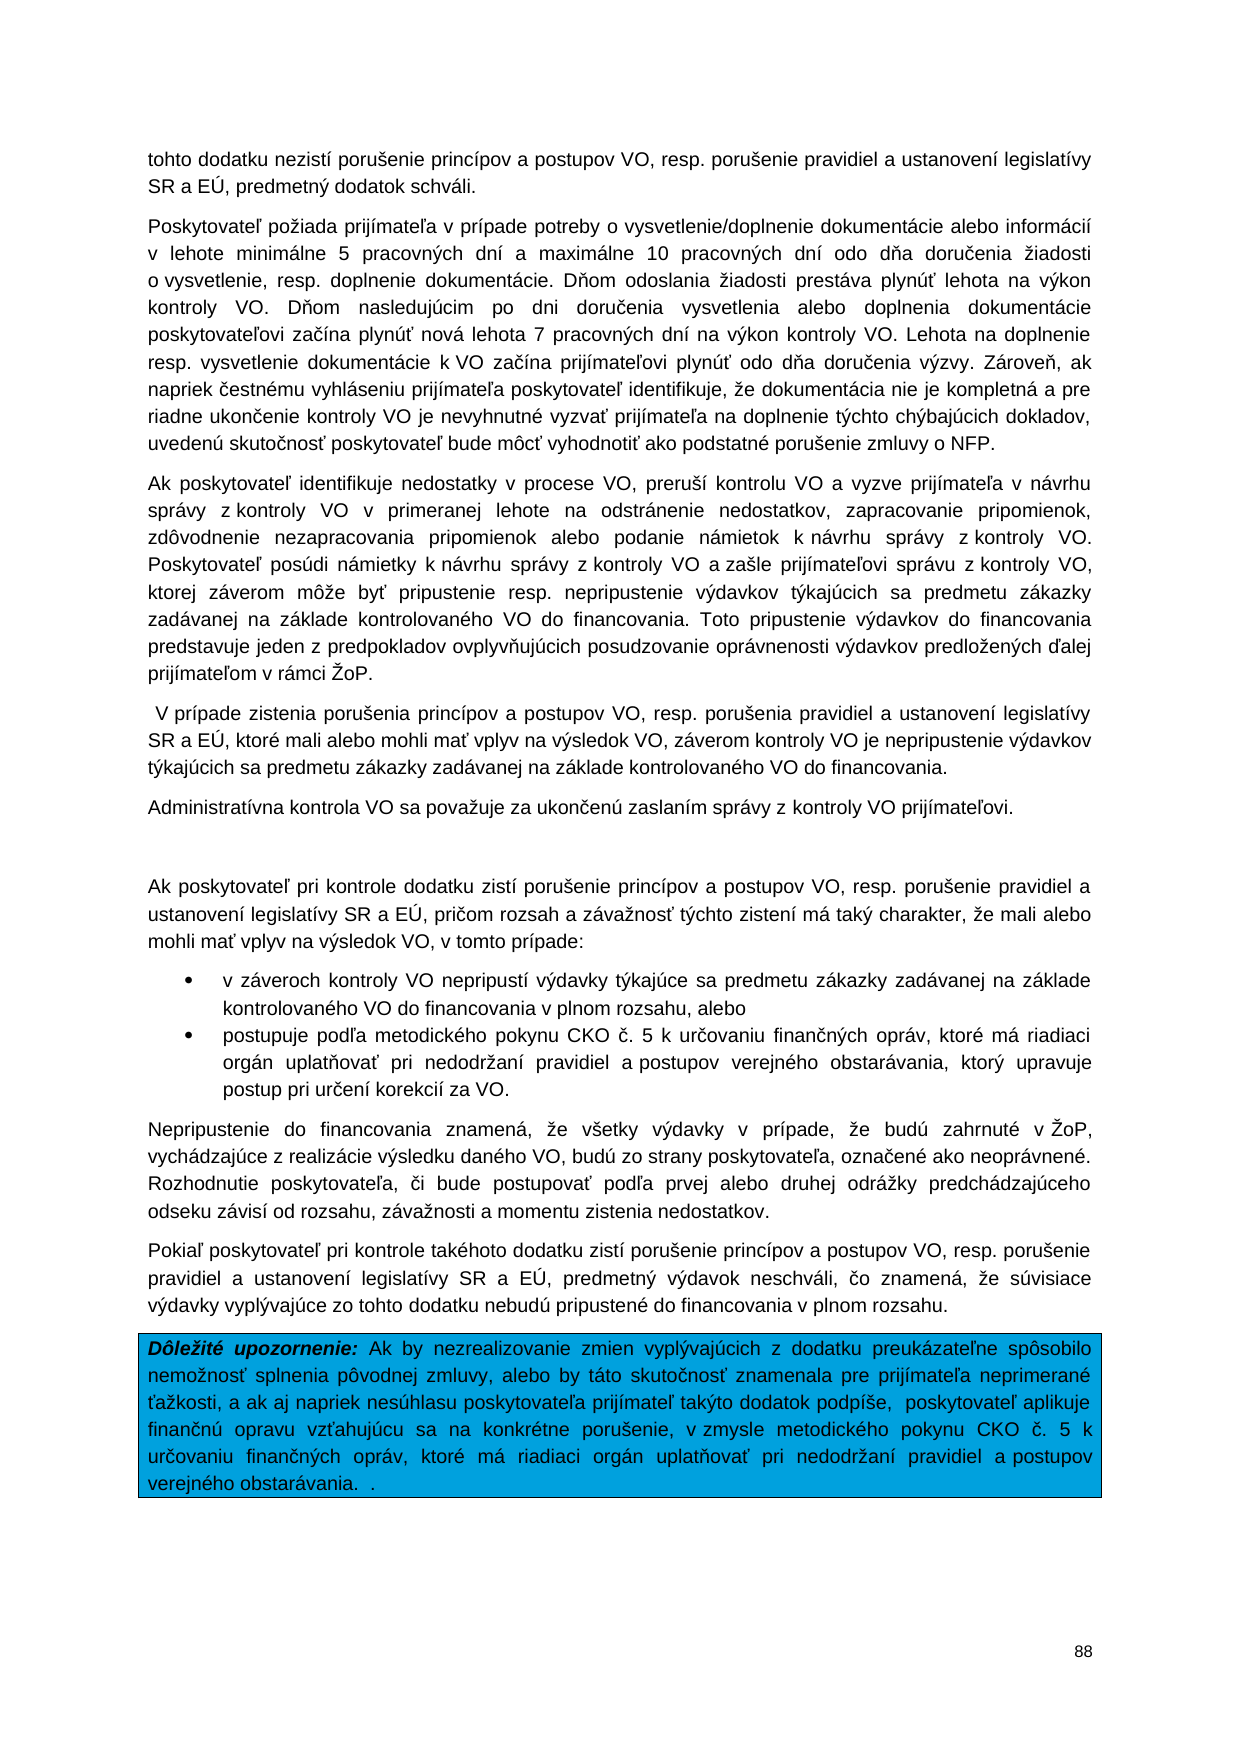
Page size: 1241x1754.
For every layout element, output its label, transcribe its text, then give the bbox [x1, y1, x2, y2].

text Nepripustenie do financovania znamená, že všetky výdavky v prípade, že budú zahrnuté v ŽoP, vychádzajúce z realizácie výsledku daného VO, budú zo strany poskytovateľa, označené ako neoprávnené. Rozhodnutie poskytovateľa, či bude postupovať podľa prvej alebo druhej odrážky predchádzajúceho odseku závisí od rozsahu, závažnosti a momentu zistenia nedostatkov. [148, 1118, 1092, 1222]
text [148, 148, 1092, 198]
text Administratívna kontrola VO sa považuje za ukončenú zaslaním správy z kontroly VO prijímateľovi. [148, 796, 1092, 818]
list postupuje podľa metodického pokynu CKO č. 5 k určovaniu finančných opráv, ktoré má riadiaci orgán uplatňovať pri nedodržaní pravidiel a postupov verejného obstarávania, ktorý upravuje postup pri určení korekcií za VO. [185, 1024, 1092, 1101]
text Ak poskytovateľ pri kontrole dodatku zistí porušenie princípov a postupov VO, resp. porušenie pravidiel a ustanovení legislatívy SR a EÚ, pričom rozsah a závažnosť týchto zistení má taký charakter, že mali alebo mohli mať vplyv na výsledok VO, v tomto prípade: [148, 875, 1092, 952]
list v záveroch kontroly VO nepripustí výdavky týkajúce sa predmetu zákazky zadávanej na základe kontrolovaného VO do financovania v plnom rozsahu, alebo [185, 969, 1092, 1019]
text V prípade zistenia porušenia princípov a postupov VO, resp. porušenia pravidiel a ustanovení legislatívy SR a EÚ, ktoré mali alebo mohli mať vplyv na výsledok VO, záverom kontroly VO je nepripustenie výdavkov týkajúcich sa predmetu zákazky zadávanej na základe kontrolovaného VO do financovania. [148, 702, 1092, 779]
text Ak poskytovateľ identifikuje nedostatky v procese VO, preruší kontrolu VO a vyzve prijímateľa v návrhu správy z kontroly VO v primeranej lehote na odstránenie nedostatkov, zapracovanie pripomienok, zdôvodnenie nezapracovania pripomienok alebo podanie námietok k návrhu správy z kontroly VO. Poskytovateľ posúdi námietky k návrhu správy z kontroly VO a zašle prijímateľovi správu z kontroly VO, ktorej záverom môže byť pripustenie resp. nepripustenie výdavkov týkajúcich sa predmetu zákazky zadávanej na základe kontrolovaného VO do financovania. Toto pripustenie výdavkov do financovania predstavuje jeden z predpokladov ovplyvňujúcich posudzovanie oprávnenosti výdavkov predložených ďalej prijímateľom v rámci ŽoP. [148, 472, 1092, 685]
text Pokiaľ poskytovateľ pri kontrole takéhoto dodatku zistí porušenie princípov a postupov VO, resp. porušenie pravidiel a ustanovení legislatívy SR a EÚ, predmetný výdavok neschváli, čo znamená, že súvisiace výdavky vyplývajúce zo tohto dodatku nebudú pripustené do financovania v plnom rozsahu. [148, 1239, 1092, 1316]
text Poskytovateľ požiada prijímateľa v prípade potreby o vysvetlenie/doplnenie dokumentácie alebo informácií v lehote minimálne 5 pracovných dní a maximálne 10 pracovných dní odo dňa doručenia žiadosti o vysvetlenie, resp. doplnenie dokumentácie. Dňom odoslania žiadosti prestáva plynúť lehota na výkon kontroly VO. Dňom nasledujúcim po dni doručenia vysvetlenia alebo doplnenia dokumentácie poskytovateľovi začína plynúť nová lehota 7 pracovných dní na výkon kontroly VO. Lehota na doplnenie resp. vysvetlenie dokumentácie k VO začína prijímateľovi plynúť odo dňa doručenia výzvy. Zároveň, ak napriek čestnému vyhláseniu prijímateľa poskytovateľ identifikuje, že dokumentácia nie je kompletná a pre riadne ukončenie kontroly VO je nevyhnutné vyzvať prijímateľa na doplnenie týchto chýbajúcich dokladov, uvedenú skutočnosť poskytovateľ bude môcť vyhodnotiť ako podstatné porušenie zmluvy o NFP. [148, 214, 1092, 455]
text Dôležité upozornenie: Ak by nezrealizovanie zmien vyplývajúcich z dodatku preukázateľne spôsobilo nemožnosť splnenia pôvodnej zmluvy, alebo by táto skutočnosť znamenala pre prijímateľa neprimerané ťažkosti, a ak aj napriek nesúhlasu poskytovateľa prijímateľ takýto dodatok podpíše, poskytovateľ aplikuje finančnú opravu vzťahujúcu sa na konkrétne porušenie, v zmysle metodického pokynu CKO č. 5 k určovaniu finančných opráv, ktoré má riadiaci orgán uplatňovať pri nedodržaní pravidiel a postupov verejného obstarávania. . [139, 1334, 1101, 1497]
